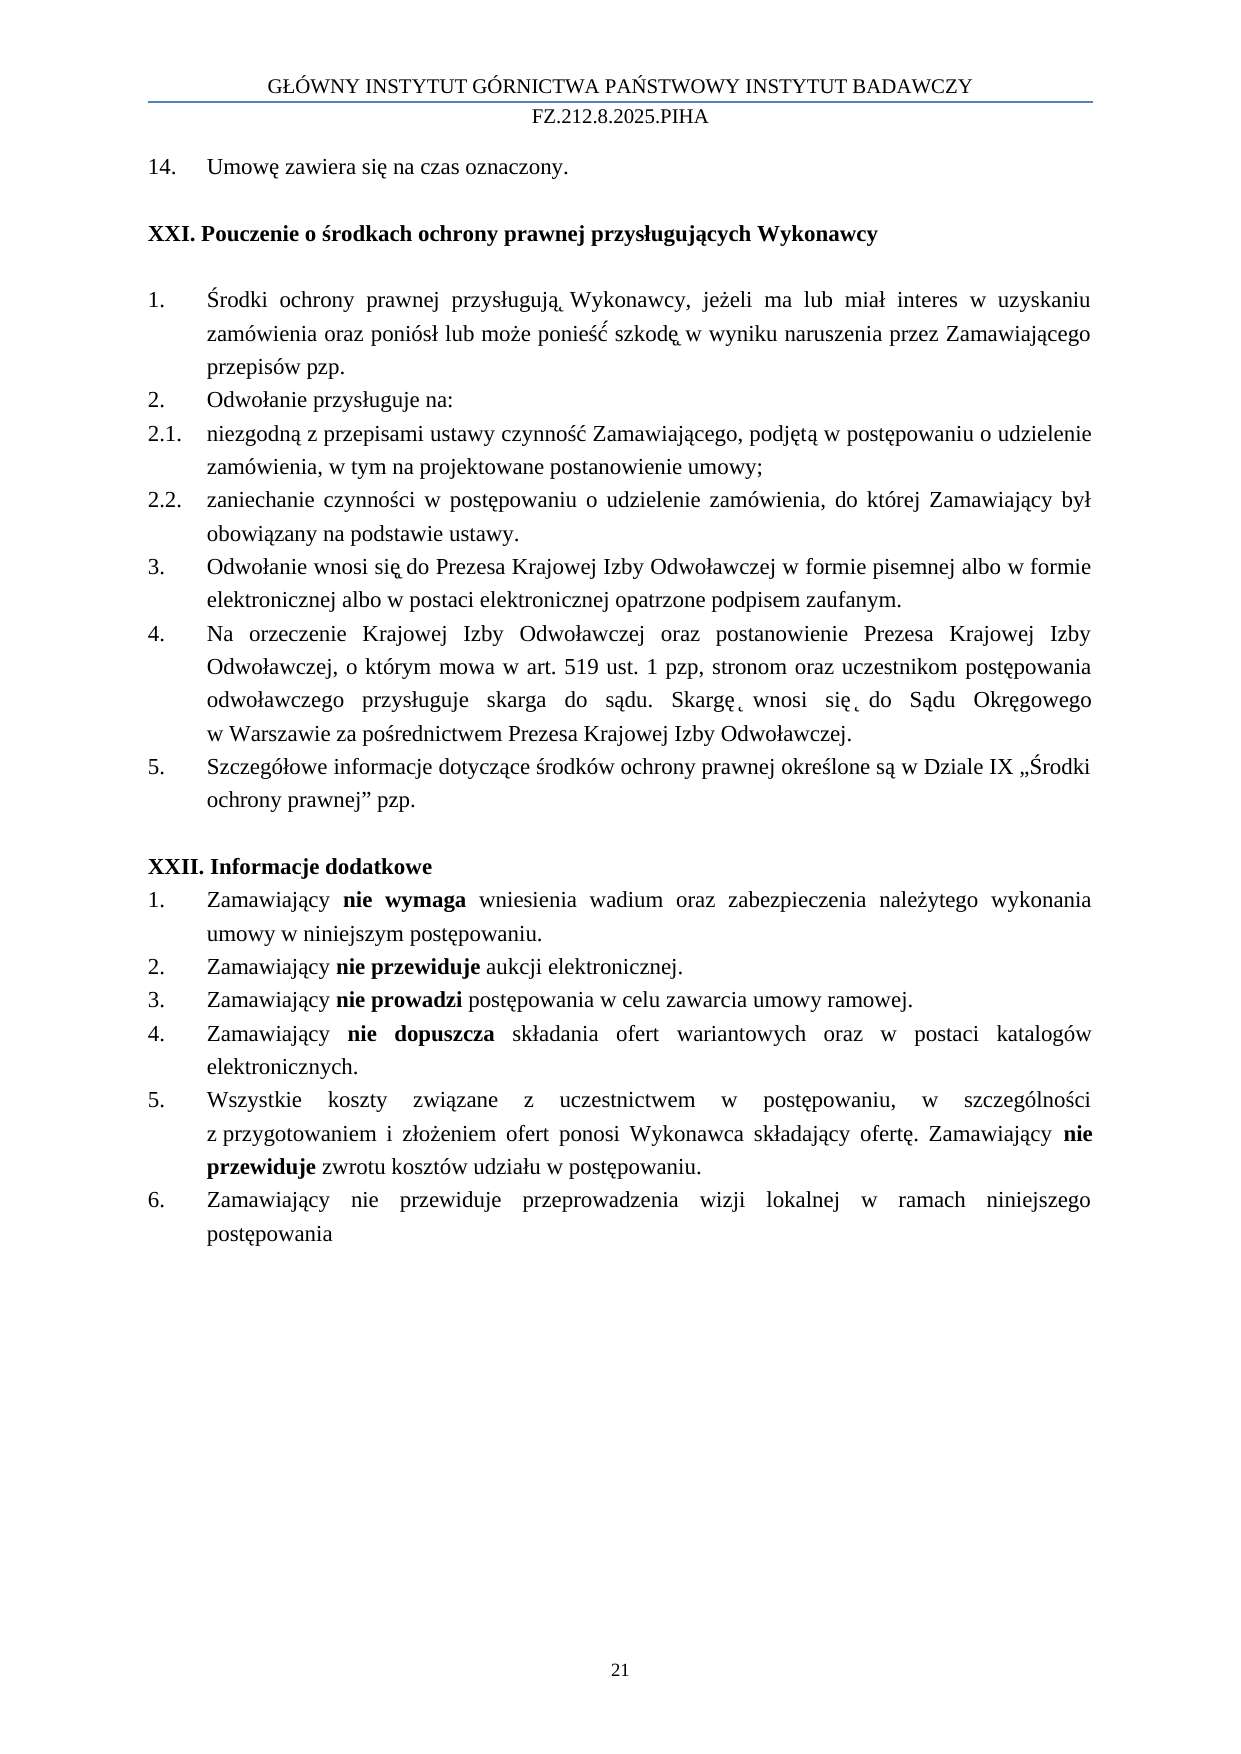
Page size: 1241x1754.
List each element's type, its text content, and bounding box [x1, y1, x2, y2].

text 4. Na orzeczenie Krajowej Izby Odwoławczej oraz postanowienie Prezesa Krajowej Izby Odwoławczej, o którym mowa w art. 519 ust. 1 pzp, stronom oraz uczestnikom postępowania odwoławczego przysługuje skarga do sądu. Skargę̨ wnosi się̨ do Sądu Okręgowego w Warszawie za pośrednictwem Prezesa Krajowej Izby Odwoławczej. [148, 614, 1093, 748]
text 14. Umowę zawiera się na czas oznaczony. [148, 148, 1093, 181]
list Zamawiający nie wymaga wniesienia wadium oraz zabezpieczenia należytego wykonania umowy w niniejszym postępowaniu. [148, 881, 1093, 948]
list Zamawiający nie prowadzi postępowania w celu zawarcia umowy ramowej. [148, 981, 1093, 1014]
text 1. Środki ochrony prawnej przysługują̨ Wykonawcy, jeżeli ma lub miał interes w uzyskaniu zamówienia oraz poniósł lub może ponieść́ szkodę̨ w wyniku naruszenia przez Zamawiającego przepisów pzp. [148, 281, 1093, 381]
text XXII. Informacje dodatkowe [148, 848, 1093, 881]
text 2. Odwołanie przysługuje na: [148, 381, 1093, 414]
list Zamawiający nie przewiduje aukcji elektronicznej. [148, 948, 1093, 981]
text XXI. Pouczenie o środkach ochrony prawnej przysługujących Wykonawcy [148, 214, 1093, 248]
text 3. Odwołanie wnosi się̨ do Prezesa Krajowej Izby Odwoławczej w formie pisemnej albo w formie elektronicznej albo w postaci elektronicznej opatrzone podpisem zaufanym. [148, 548, 1093, 614]
text 2.2. zaniechanie czynności w postępowaniu o udzielenie zamówienia, do której Zamawiający był obowiązany na podstawie ustawy. [148, 481, 1093, 548]
text 6. Zamawiający nie przewiduje przeprowadzenia wizji lokalnej w ramach niniejszego postępowania [148, 1181, 1093, 1248]
list Zamawiający nie dopuszcza składania ofert wariantowych oraz w postaci katalogów elektronicznych. [148, 1014, 1093, 1081]
list Wszystkie koszty związane z uczestnictwem w postępowaniu, w szczególności z przygotowaniem i złożeniem ofert ponosi Wykonawca składający ofertę. Zamawiający nie przewiduje zwrotu kosztów udziału w postępowaniu. [148, 1081, 1093, 1181]
text 2.1. niezgodną z przepisami ustawy czynność Zamawiającego, podjętą w postępowaniu o udzielenie zamówienia, w tym na projektowane postanowienie umowy; [148, 414, 1093, 481]
text 5. Szczegółowe informacje dotyczące środków ochrony prawnej określone są w Dziale IX „Środki ochrony prawnej” pzp. [148, 748, 1093, 814]
